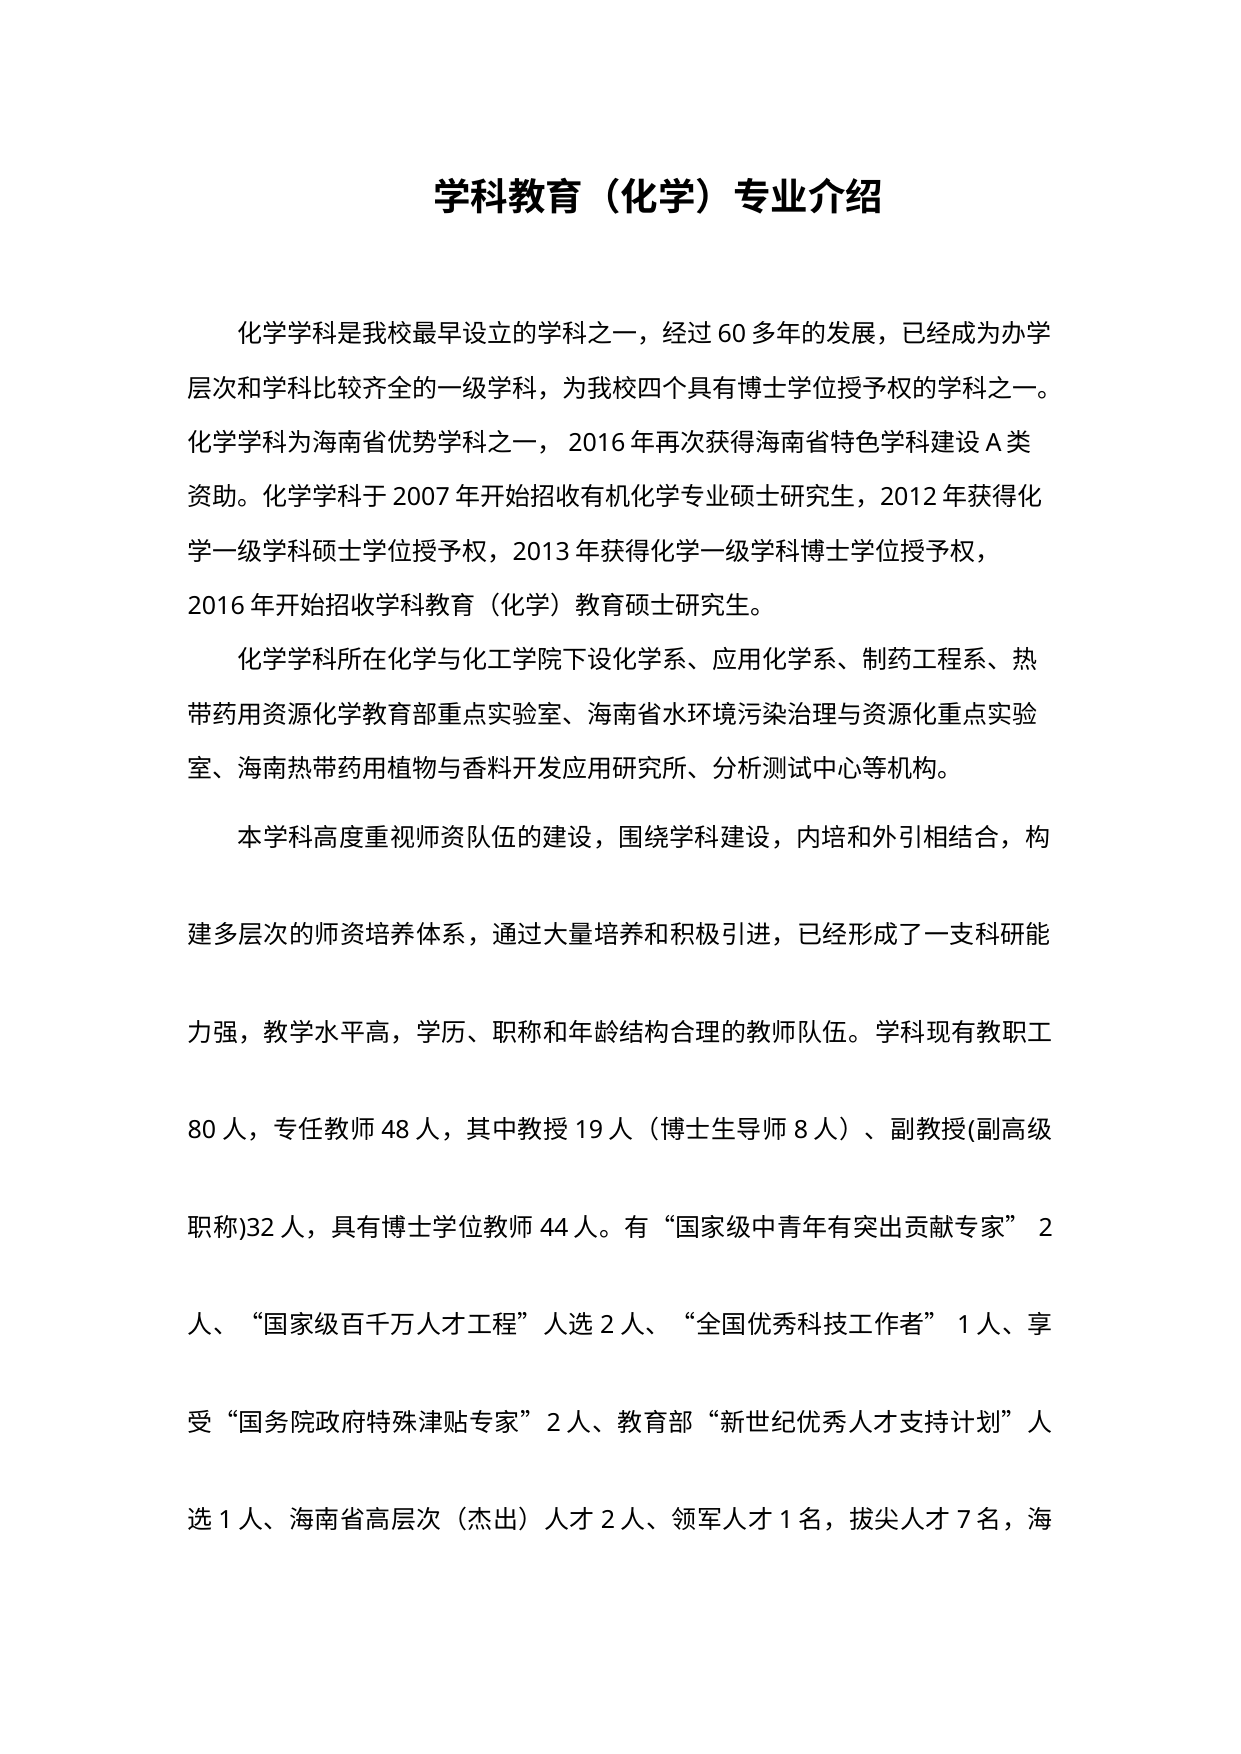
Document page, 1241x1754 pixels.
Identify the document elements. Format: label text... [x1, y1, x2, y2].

text 化学学科所在化学与化工学院下设化学系、应用化学系、制药工程系、热带药用资源化学教育部重点实验室、海南省水环境污染治理与资源化重点实验室、海南热带药用植物与香料开发应用研究所、分析测试中心等机构。 [187, 640, 1053, 785]
text 化学学科是我校最早设立的学科之一，经过60多年的发展，已经成为办学层次和学科比较齐全的一级学科，为我校四个具有博士学位授予权的学科之一。化学学科为海南省优势学科之一， 2016年再次获得海南省特色学科建设A类资助。化学学科于2007年开始招收有机化学专业硕士研究生，2012年获得化学一级学科硕士学位授予权，2013年获得化学一级学科博士学位授予权，2016年开始招收学科教育（化学）教育硕士研究生。 [187, 314, 1053, 622]
text 学科教育（化学）专业介绍 [187, 162, 1053, 227]
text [187, 803, 1053, 1551]
